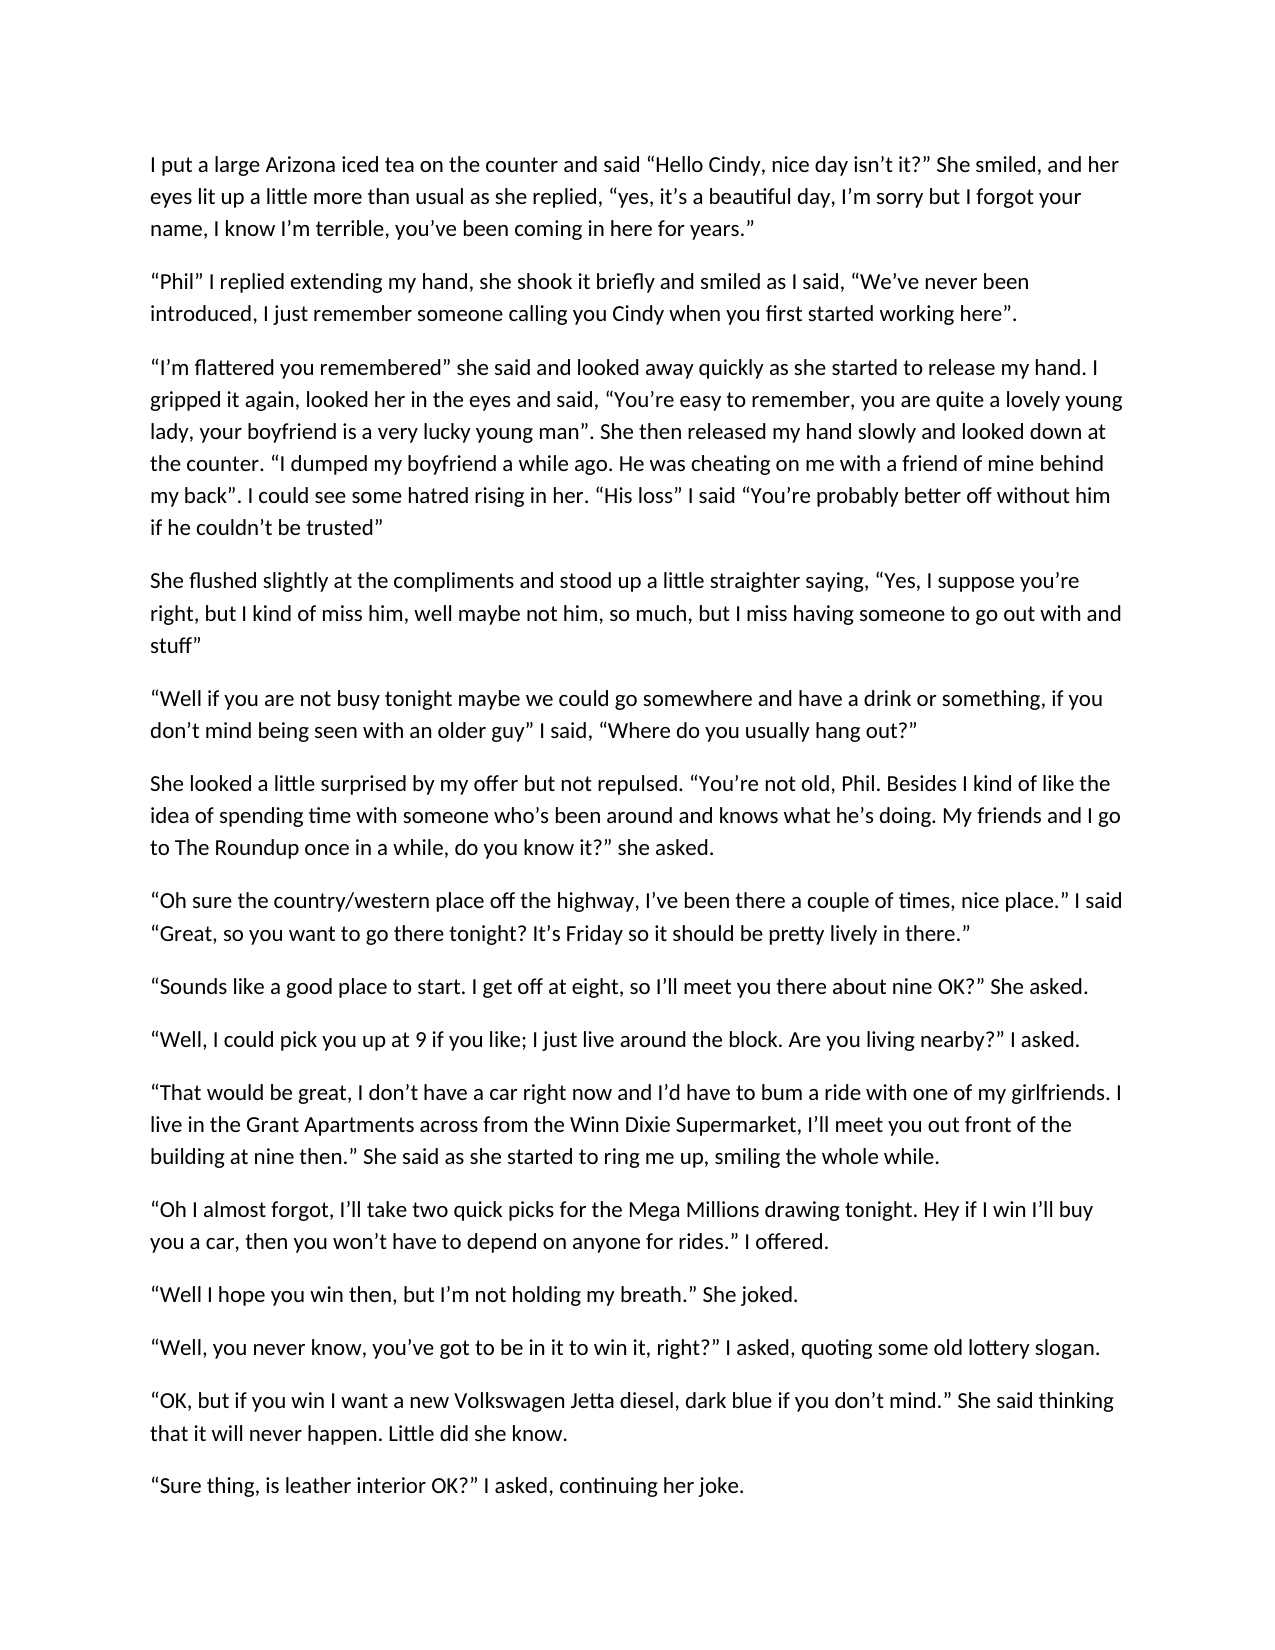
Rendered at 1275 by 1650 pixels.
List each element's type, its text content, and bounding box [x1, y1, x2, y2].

text I put a large Arizona iced tea on the counter and said “Hello Cindy, nice day isn’t it?” She smiled, and her eyes lit up a little more than usual as she replied, “yes, it’s a beautiful day, I’m sorry but I forgot your name, I know I’m terrible, you’ve been coming in here for years.” [150, 150, 1125, 242]
text She looked a little surprised by my offer but not repulsed. “You’re not old, Phil. Besides I kind of like the idea of spending time with someone who’s been around and knows what he’s doing. My friends and I go to The Roundup once in a while, do you know it?” she asked. [150, 769, 1125, 862]
text “Oh I almost forgot, I’ll take two quick picks for the Mega Millions drawing tonight. Hey if I win I’ll buy you a car, then you won’t have to depend on anyone for rides.” I offered. [150, 1195, 1125, 1255]
text “OK, but if you win I want a new Volkswagen Jetta diesel, dark blue if you don’t mind.” She said thinking that it will never happen. Little did she know. [150, 1386, 1125, 1447]
text “Well, I could pick you up at 9 if you like; I just live around the block. Are you living nearby?” I asked. [150, 1025, 1125, 1053]
text “I’m flattered you remembered” she said and looked away quickly as she started to release my hand. I gripped it again, looked her in the eyes and said, “You’re easy to remember, you are quite a lovely young lady, your boyfriend is a very lucky young man”. She then released my hand slowly and looked down at the counter. “I dumped my boyfriend a while ago. He was cheating on me with a friend of mine behind my back”. I could see some hatred rising in her. “His loss” I said “You’re probably better off without him if he couldn’t be trusted” [150, 353, 1125, 542]
text “Phil” I replied extending my hand, she shook it briefly and smiled as I said, “We’ve never been introduced, I just remember someone calling you Cindy when you first started working here”. [150, 267, 1125, 328]
text “Well if you are not busy tonight maybe we could go somewhere and have a drink or something, if you don’t mind being seen with an older guy” I said, “Where do you usually hang out?” [150, 684, 1125, 744]
text “Sure thing, is leather interior OK?” I asked, continuing her joke. [150, 1472, 1125, 1500]
text “Oh sure the country/western place off the highway, I’ve been there a couple of times, nice place.” I said “Great, so you want to go there tonight? It’s Friday so it should be pretty lively in there.” [150, 887, 1125, 947]
text “Well, you never know, you’ve got to be in it to win it, right?” I asked, quoting some old lottery slogan. [150, 1333, 1125, 1361]
text “That would be great, I don’t have a car right now and I’d have to bum a ride with one of my girlfriends. I live in the Grant Apartments across from the Winn Dixie Supermarket, I’ll meet you out front of the building at nine then.” She said as she started to ring me up, smiling the whole while. [150, 1078, 1125, 1170]
text “Sounds like a good place to start. I get off at eight, so I’ll meet you there about nine OK?” She asked. [150, 972, 1125, 1000]
text “Well I hope you win then, but I’m not holding my breath.” She joked. [150, 1280, 1125, 1308]
text She flushed slightly at the compliments and stood up a little straighter saying, “Yes, I suppose you’re right, but I kind of miss him, well maybe not him, so much, but I miss having someone to go out with and stuff” [150, 567, 1125, 659]
